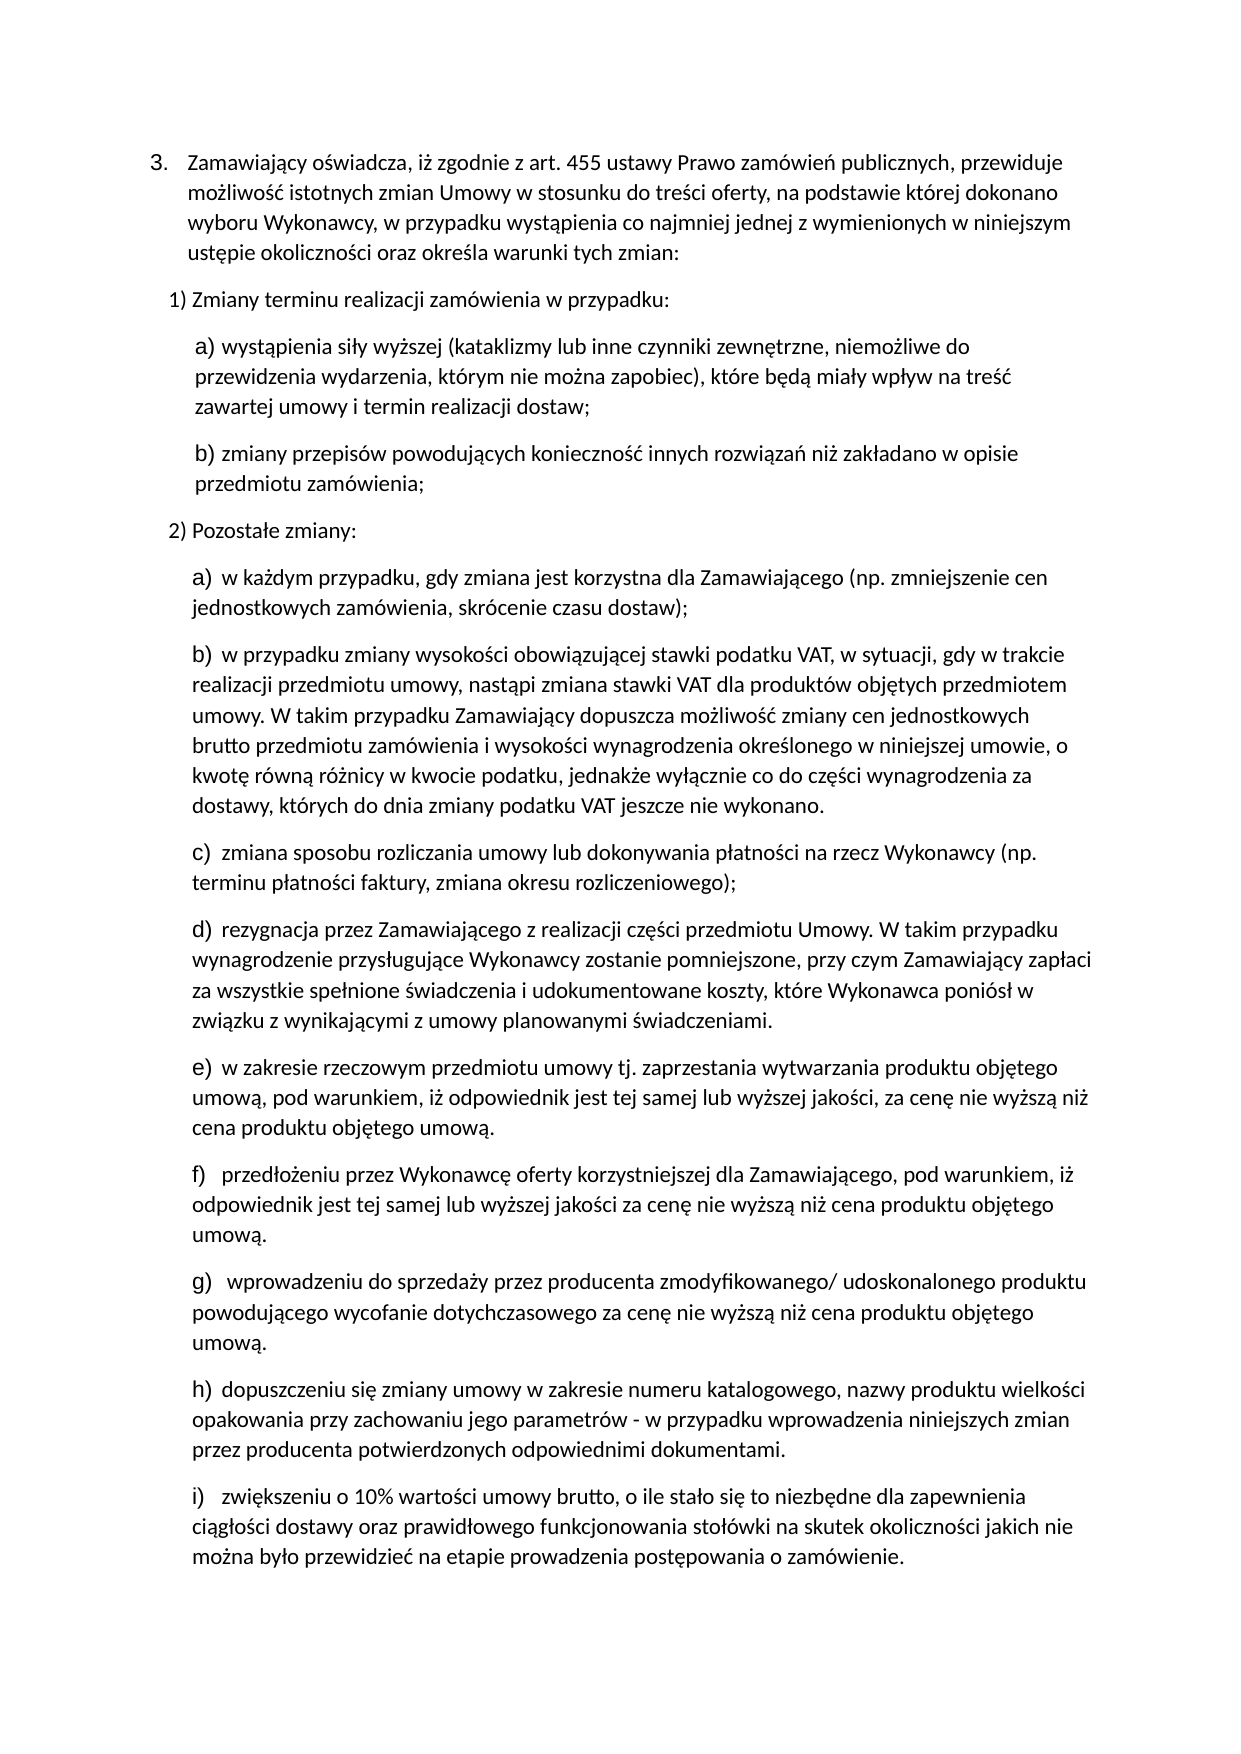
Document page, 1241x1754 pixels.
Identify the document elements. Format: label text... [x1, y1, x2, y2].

list rezygnacja przez Zamawiającego z realizacji części przedmiotu Umowy. W takim przypadku wynagrodzenie przysługujące Wykonawcy zostanie pomniejszone, przy czym Zamawiający zapłaci za wszystkie spełnione świadczenia i udokumentowane koszty, które Wykonawca poniósł w związku z wynikającymi z umowy planowanymi świadczeniami. [192, 915, 1093, 1034]
list przedłożeniu przez Wykonawcę oferty korzystniejszej dla Zamawiającego, pod warunkiem, iż odpowiednik jest tej samej lub wyższej jakości za cenę nie wyższą niż cena produktu objętego umową. [192, 1160, 1093, 1248]
list zmiana sposobu rozliczania umowy lub dokonywania płatności na rzecz Wykonawcy (np. terminu płatności faktury, zmiana okresu rozliczeniowego); [192, 838, 1093, 896]
list wystąpienia siły wyższej (kataklizmy lub inne czynniki zewnętrzne, niemożliwe do przewidzenia wydarzenia, którym nie można zapobiec), które będą miały wpływ na treść zawartej umowy i termin realizacji dostaw; [194, 332, 1093, 420]
text 1) Zmiany terminu realizacji zamówienia w przypadku: [148, 285, 1093, 313]
list w przypadku zmiany wysokości obowiązującej stawki podatku VAT, w sytuacji, gdy w trakcie realizacji przedmiotu umowy, nastąpi zmiana stawki VAT dla produktów objętych przedmiotem umowy. W takim przypadku Zamawiający dopuszcza możliwość zmiany cen jednostkowych brutto przedmiotu zamówienia i wysokości wynagrodzenia określonego w niniejszej umowie, o kwotę równą różnicy w kwocie podatku, jednakże wyłącznie co do części wynagrodzenia za dostawy, których do dnia zmiany podatku VAT jeszcze nie wykonano. [192, 640, 1093, 819]
list dopuszczeniu się zmiany umowy w zakresie numeru katalogowego, nazwy produktu wielkości opakowania przy zachowaniu jego parametrów - w przypadku wprowadzenia niniejszych zmian przez producenta potwierdzonych odpowiednimi dokumentami. [192, 1375, 1093, 1463]
list Zamawiający oświadcza, iż zgodnie z art. 455 ustawy Prawo zamówień publicznych, przewiduje możliwość istotnych zmian Umowy w stosunku do treści oferty, na podstawie której dokonano wyboru Wykonawcy, w przypadku wystąpienia co najmniej jednej z wymienionych w niniejszym ustępie okoliczności oraz określa warunki tych zmian: [150, 148, 1093, 266]
list wprowadzeniu do sprzedaży przez producenta zmodyfikowanego/ udoskonalonego produktu powodującego wycofanie dotychczasowego za cenę nie wyższą niż cena produktu objętego umową. [192, 1267, 1093, 1356]
list w każdym przypadku, gdy zmiana jest korzystna dla Zamawiającego (np. zmniejszenie cen jednostkowych zamówienia, skrócenie czasu dostaw); [192, 563, 1093, 621]
list zwiększeniu o 10% wartości umowy brutto, o ile stało się to niezbędne dla zapewnienia ciągłości dostawy oraz prawidłowego funkcjonowania stołówki na skutek okoliczności jakich nie można było przewidzieć na etapie prowadzenia postępowania o zamówienie. [192, 1482, 1093, 1570]
list w zakresie rzeczowym przedmiotu umowy tj. zaprzestania wytwarzania produktu objętego umową, pod warunkiem, iż odpowiednik jest tej samej lub wyższej jakości, za cenę nie wyższą niż cena produktu objętego umową. [192, 1053, 1093, 1141]
text 2) Pozostałe zmiany: [148, 516, 1093, 544]
list zmiany przepisów powodujących konieczność innych rozwiązań niż zakładano w opisie przedmiotu zamówienia; [194, 439, 1093, 497]
